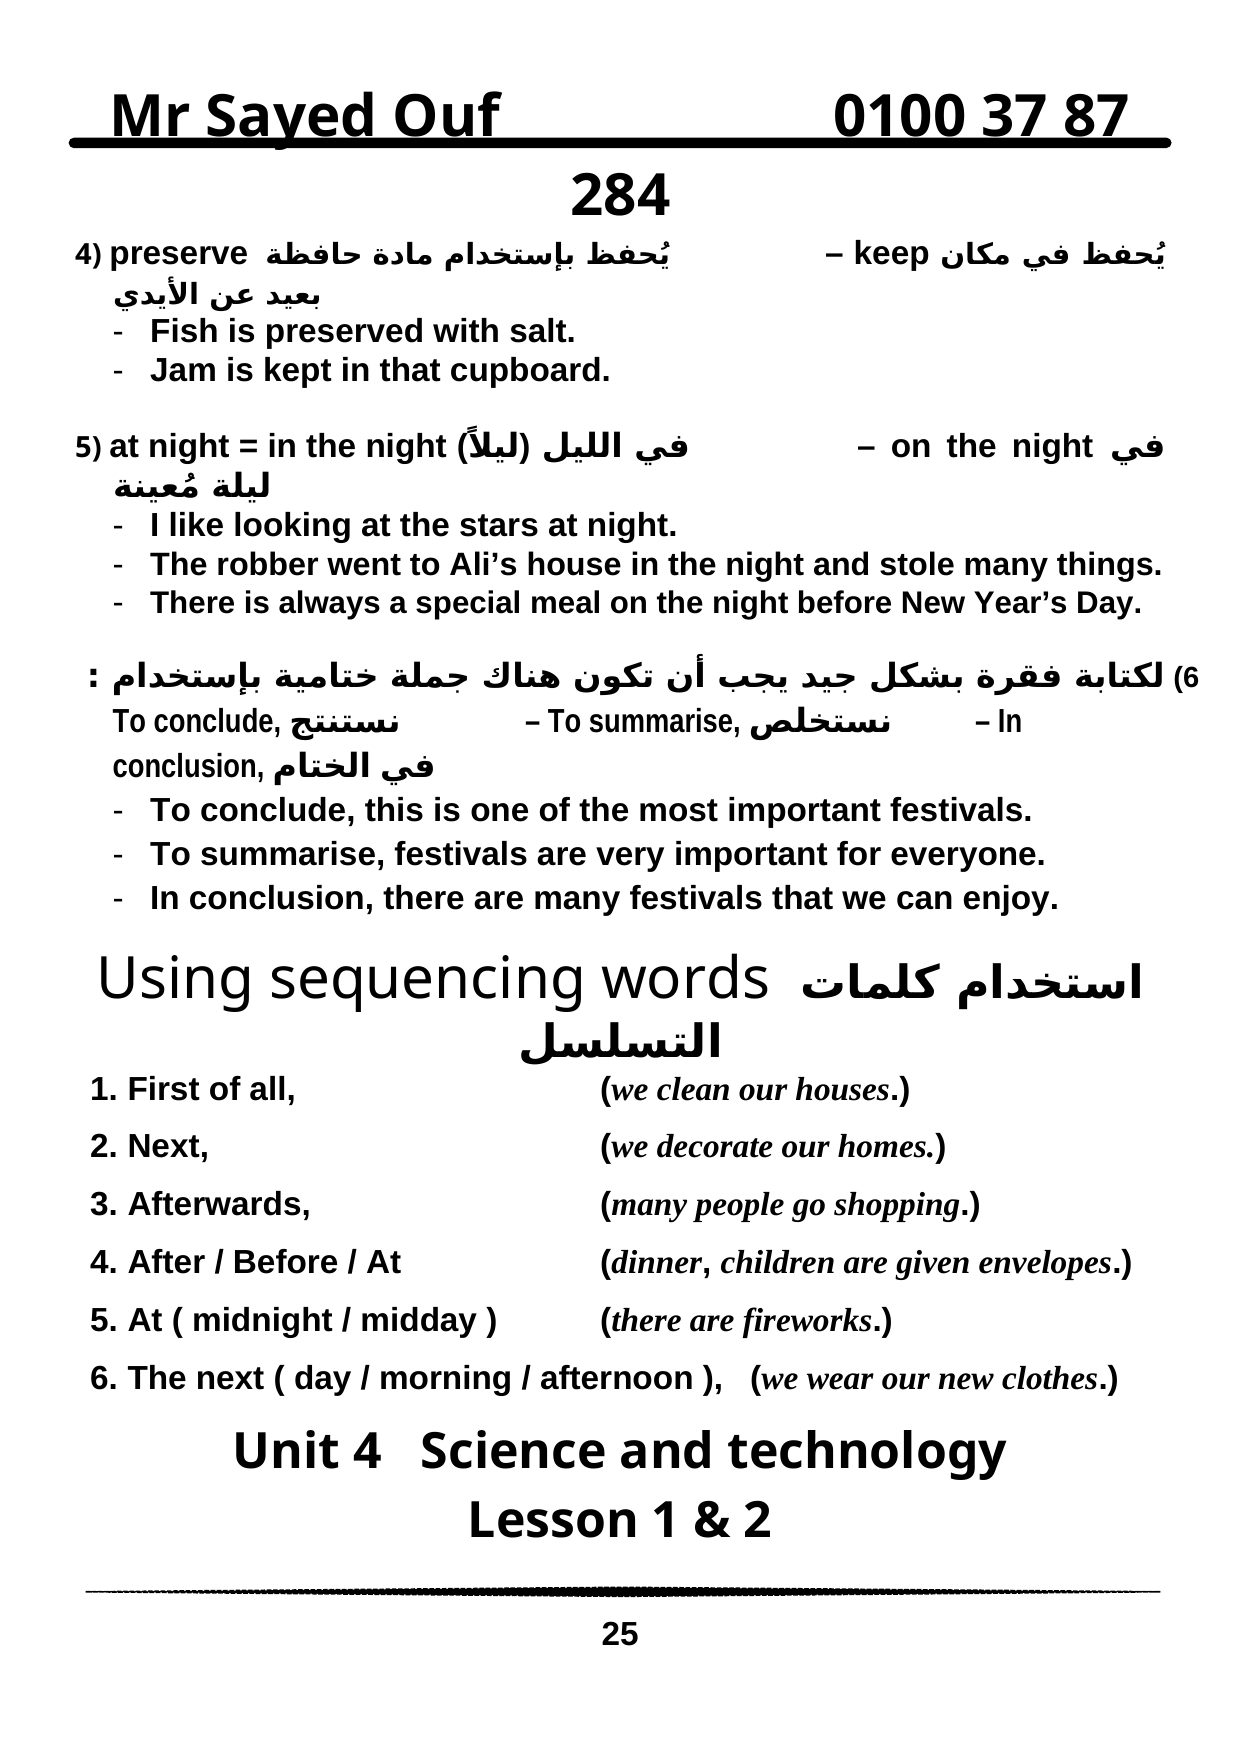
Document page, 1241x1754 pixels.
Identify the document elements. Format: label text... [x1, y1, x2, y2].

list Next, (we decorate our homes.) [90, 1126, 1165, 1165]
list To conclude, this is one of the most important festivals. [112, 790, 1165, 828]
list The robber went to Ali’s house in the night and stole many things. [112, 544, 1165, 582]
list To summarise, festivals are very important for everyone. [112, 834, 1165, 872]
list After / Before / At (dinner, children are given envelopes.) [90, 1242, 1165, 1281]
text Using sequencing words استخدام كلمات التسلسل [75, 936, 1165, 1069]
text Lesson 1 & 2 [75, 1484, 1165, 1552]
list Jam is kept in that cupboard. [112, 349, 1165, 388]
list preserve يُحفظ بإستخدام مادة حافظة – keep يُحفظ في مكان بعيد عن الأيدي [75, 233, 1165, 311]
list There is always a special meal on the night before New Year’s Day. [112, 582, 1165, 621]
text Unit 4 Science and technology [75, 1416, 1165, 1484]
list The next ( day / morning / afternoon ), (we wear our new clothes.) [90, 1358, 1165, 1396]
list Afterwards, (many people go shopping.) [90, 1184, 1165, 1223]
list In conclusion, there are many festivals that we can enjoy. [112, 878, 1165, 917]
list لكتابة فقرة بشكل جيد يجب أن تكون هناك جملة ختامية بإستخدام : [75, 656, 1165, 696]
list First of all, (we clean our houses.) [90, 1069, 1165, 1107]
list At ( midnight / midday ) (there are fireworks.) [90, 1300, 1165, 1338]
list Fish is preserved with salt. [112, 311, 1165, 349]
list at night = in the night في الليل (ليلاً) – on the night في ليلة مُعينة [75, 426, 1165, 505]
list To conclude, نستنتج – To summarise, نستخلص – In conclusion, في الختام [112, 702, 1165, 784]
list I like looking at the stars at night. [112, 505, 1165, 544]
